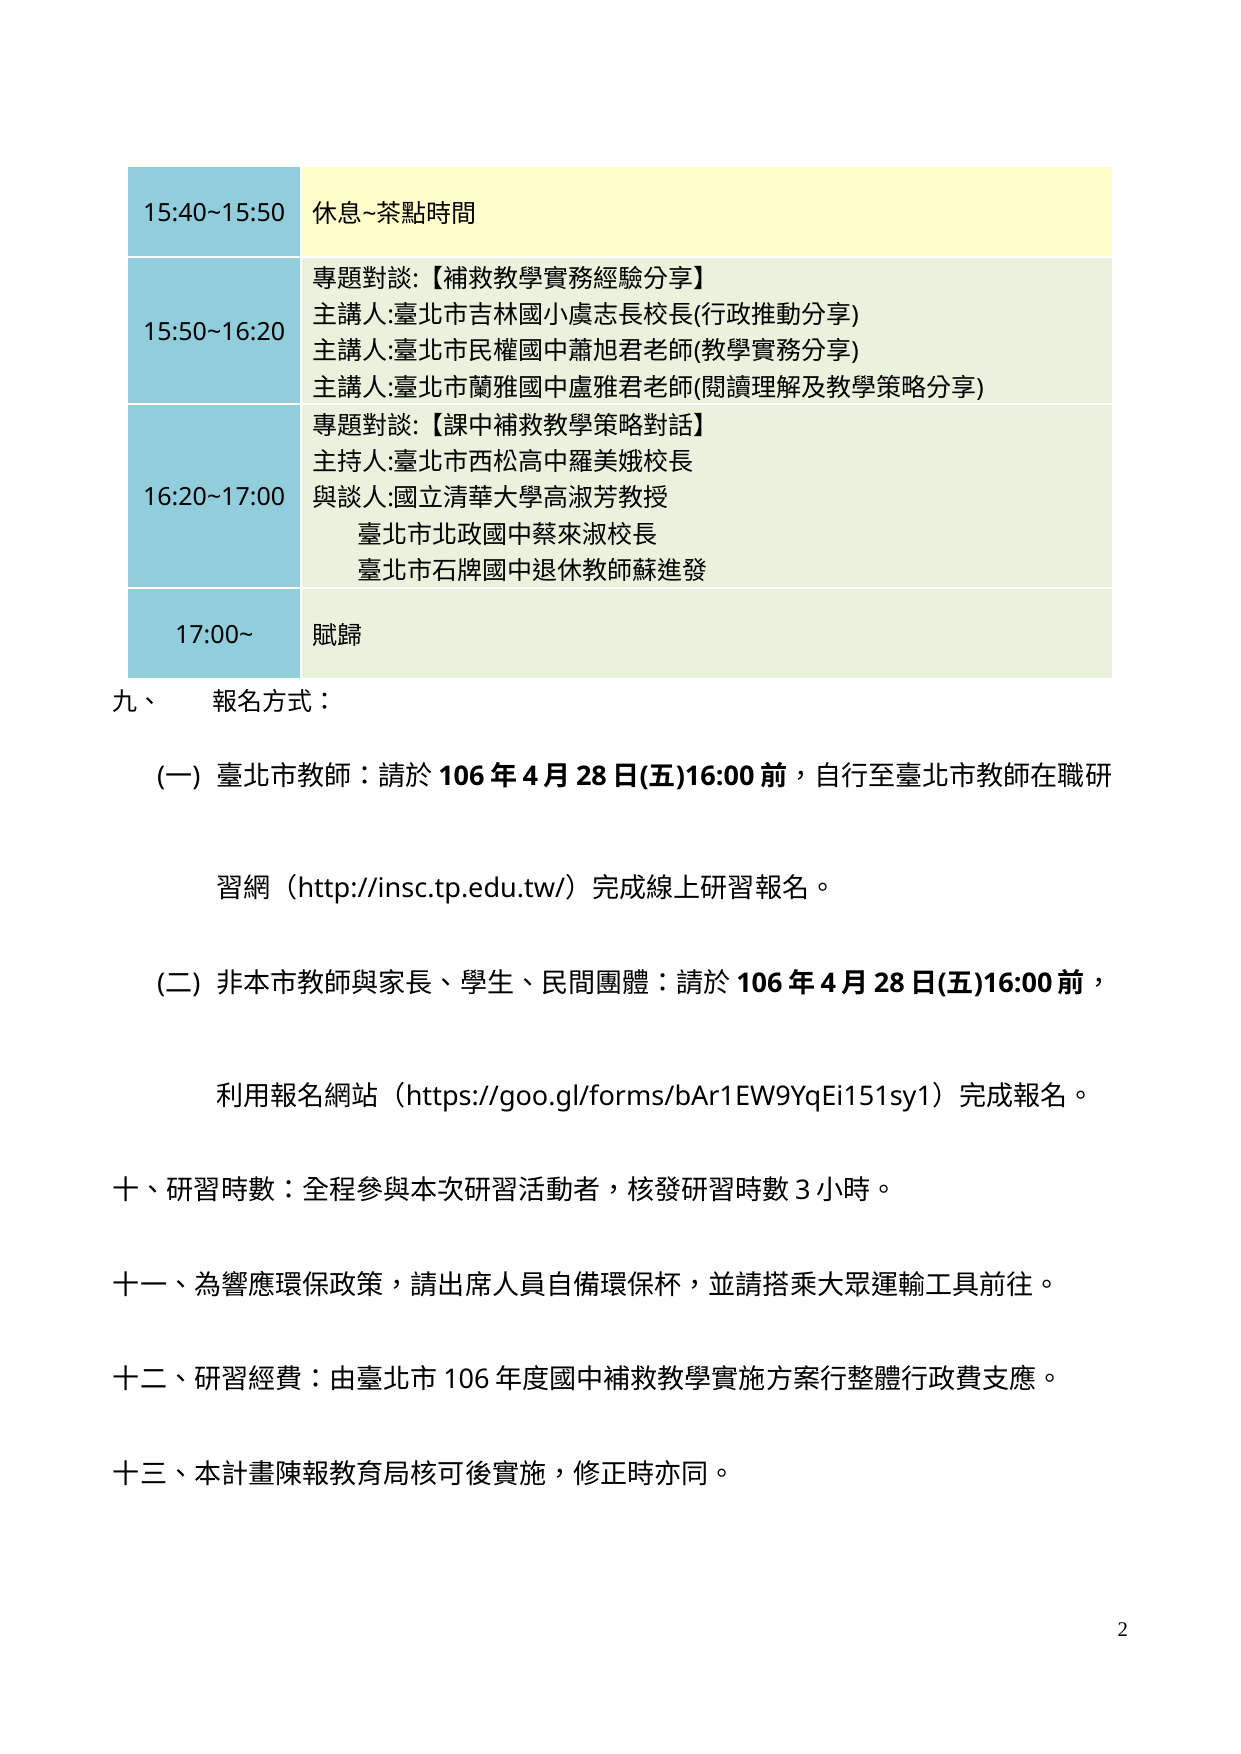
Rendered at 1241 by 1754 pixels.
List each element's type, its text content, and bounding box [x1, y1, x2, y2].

text 十二、研習經費：由臺北市106年度國中補救教學實施方案行整體行政費支應。 [113, 1339, 1128, 1414]
table_cell 專題對談:【課中補救教學策略對話】 主持人:臺北市西松高中羅美娥校長 與談人:國立清華大學高淑芳教授 臺北市北政國中蔡來淑校長 臺北市石牌國中退休教師蘇進發 [302, 405, 1112, 587]
text 十三、本計畫陳報教育局核可後實施，修正時亦同。 [113, 1434, 1128, 1509]
list 臺北市教師：請於106年4月28日(五)16:00前，自行至臺北市教師在職研習網（http://insc.tp.edu.tw/）完成線上研習報名。 [157, 736, 1128, 923]
table_cell 17:00~ [128, 589, 300, 678]
text 十、研習時數：全程參與本次研習活動者，核發研習時數3小時。 [112, 1150, 1128, 1225]
table_cell 休息~茶點時間 [302, 167, 1112, 256]
list 非本市教師與家長、學生、民間團體：請於106年4月28日(五)16:00前，利用報名網站（https://goo.gl/forms/bAr1EW9YqEi151sy1）完成報名。 [157, 943, 1128, 1131]
table_cell 16:20~17:00 [128, 405, 300, 587]
table_cell 15:50~16:20 [128, 258, 300, 403]
text 十一、為響應環保政策，請出席人員自備環保杯，並請搭乘大眾運輸工具前往。 [113, 1245, 1128, 1320]
list 報名方式： [112, 680, 1128, 718]
table_cell 專題對談:【補救教學實務經驗分享】 主講人:臺北市吉林國小虞志長校長(行政推動分享) 主講人:臺北市民權國中蕭旭君老師(教學實務分享) 主講人:臺北市蘭雅國中盧雅君老師(閱讀理解及教學策略分享) [302, 258, 1112, 403]
table_cell 15:40~15:50 [128, 167, 300, 256]
table_cell 賦歸 [302, 589, 1112, 678]
